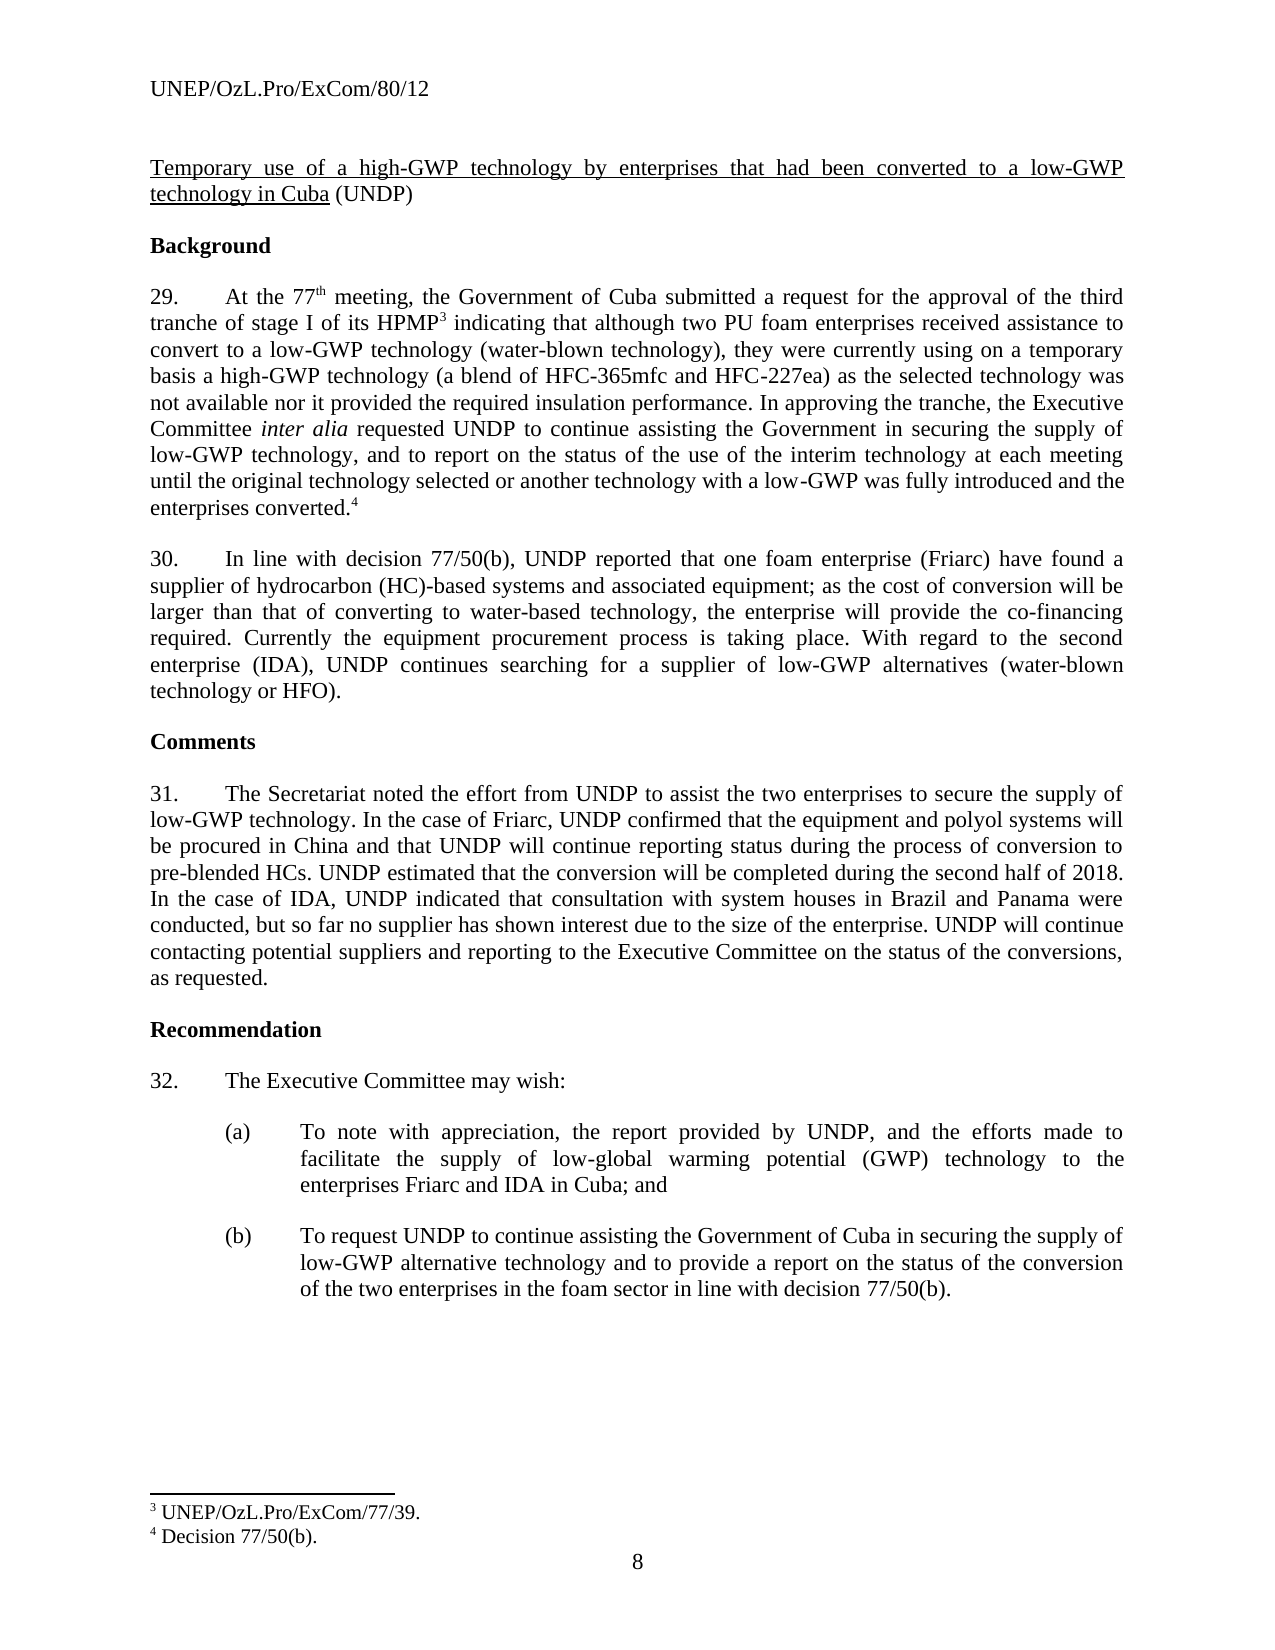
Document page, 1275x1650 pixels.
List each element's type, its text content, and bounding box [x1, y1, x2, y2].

subtitle Background [150, 232, 1125, 258]
subtitle Temporary use of a high-GWP technology by enterprises that had been converted to a low-GWP technology in Cuba (UNDP) [150, 178, 1125, 207]
subtitle Recommendation [150, 1016, 1125, 1042]
subtitle At the 77th meeting, the Government of Cuba submitted a request for the approval of the third tranche of stage I of its HPMP indicating that although two PU foam enterprises received assistance to convert to a low-GWP technology (water-blown technology), they were currently using on a temporary basis a high-GWP technology (a blend of HFC-365mfc and HFC-227ea) as the selected technology was not available nor it provided the required insulation performance. In approving the tranche, the Executive Committee inter alia requested UNDP to continue assisting the Government in securing the supply of low-GWP technology, and to report on the status of the use of the interim technology at each meeting until the original technology selected or another technology with a low-GWP was fully introduced and the enterprises converted. [150, 283, 1125, 520]
subtitle To note with appreciation, the report provided by UNDP, and the efforts made to facilitate the supply of low-global warming potential (GWP) technology to the enterprises Friarc and IDA in Cuba; and [225, 1118, 1125, 1197]
subtitle The Executive Committee may wish: [150, 1067, 1125, 1093]
subtitle Temporary use of a high-GWP technology by enterprises that had been converted to a low-GWP technology in Cuba (UNDP) [150, 154, 1125, 177]
subtitle In line with decision 77/50(b), UNDP reported that one foam enterprise (Friarc) have found a supplier of hydrocarbon (HC)-based systems and associated equipment; as the cost of conversion will be larger than that of converting to water-based technology, the enterprise will provide the co-financing required. Currently the equipment procurement process is taking place. With regard to the second enterprise (IDA), UNDP continues searching for a supplier of low-GWP alternatives (water-blown technology or HFO). [150, 545, 1125, 703]
subtitle To request UNDP to continue assisting the Government of Cuba in securing the supply of low-GWP alternative technology and to provide a report on the status of the conversion of the two enterprises in the foam sector in line with decision 77/50(b). [225, 1222, 1125, 1301]
subtitle The Secretariat noted the effort from UNDP to assist the two enterprises to secure the supply of low-GWP technology. In the case of Friarc, UNDP confirmed that the equipment and polyol systems will be procured in China and that UNDP will continue reporting status during the process of conversion to pre-blended HCs. UNDP estimated that the conversion will be completed during the second half of 2018. In the case of IDA, UNDP indicated that consultation with system houses in Brazil and Panama were conducted, but so far no supplier has shown interest due to the size of the enterprise. UNDP will continue contacting potential suppliers and reporting to the Executive Committee on the status of the conversions, as requested. [150, 780, 1125, 991]
subtitle Comments [150, 728, 1125, 755]
